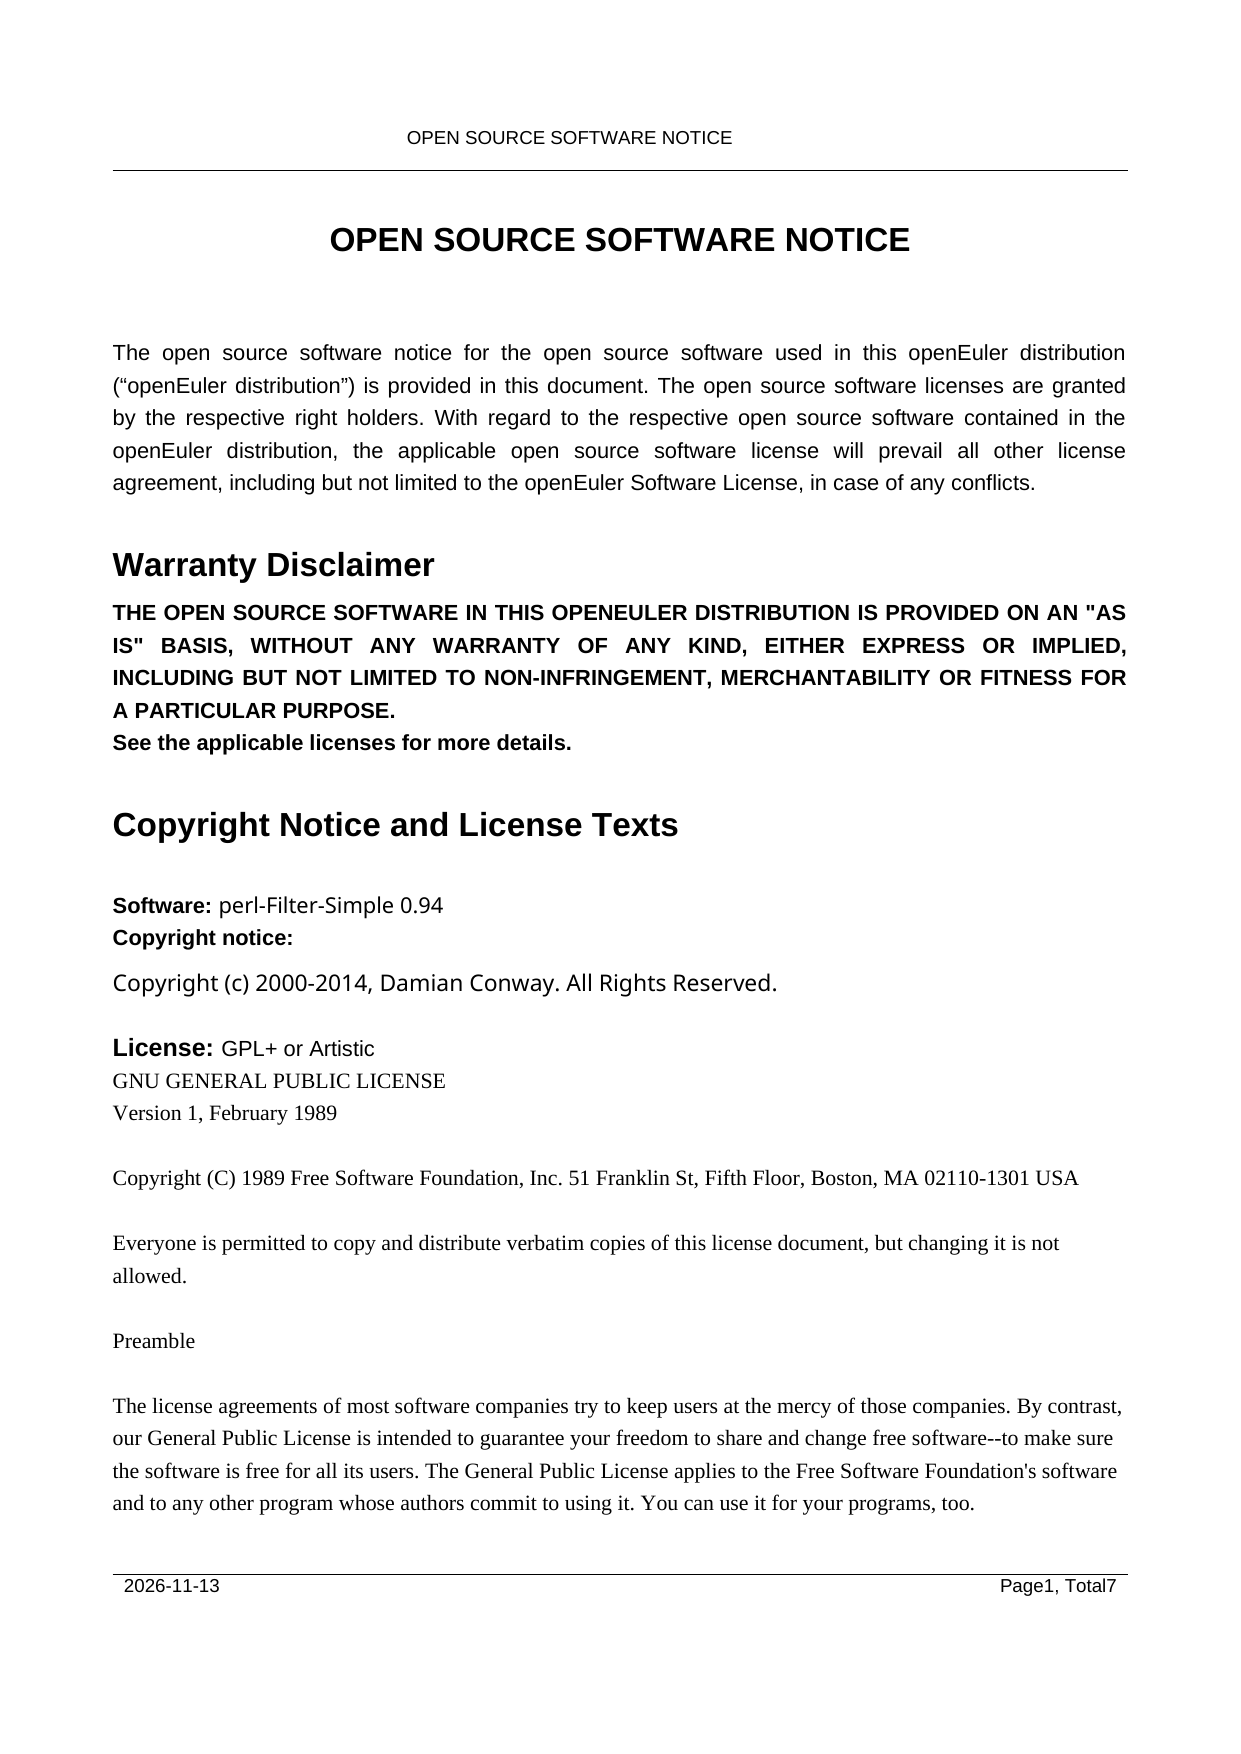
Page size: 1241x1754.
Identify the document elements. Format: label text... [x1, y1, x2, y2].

text Copyright Notice and License Texts [112, 791, 1128, 856]
text Copyright notice: [112, 921, 1128, 954]
title Software: perl-Filter-Simple 0.94 [112, 889, 1128, 921]
text Warranty Disclaimer [112, 531, 1128, 596]
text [112, 1064, 1128, 1519]
text OPEN SOURCE SOFTWARE NOTICE [112, 206, 1128, 271]
text License: GPL+ or Artistic [112, 1031, 1128, 1064]
text The open source software notice for the open source software used in this openEuler distribution (“openEuler distribution”) is provided in this document. The open source software licenses are granted by the respective right holders. With regard to the respective open source software contained in the openEuler distribution, the applicable open source software license will prevail all other license agreement, including but not limited to the openEuler Software License, in case of any conflicts. [112, 336, 1128, 499]
text THE OPEN SOURCE SOFTWARE IN THIS OPENEULER DISTRIBUTION IS PROVIDED ON AN "AS IS" BASIS, WITHOUT ANY WARRANTY OF ANY KIND, EITHER EXPRESS OR IMPLIED, INCLUDING BUT NOT LIMITED TO NON-INFRINGEMENT, MERCHANTABILITY OR FITNESS FOR A PARTICULAR PURPOSE. See the applicable licenses for more details. [112, 596, 1128, 759]
text Copyright (c) 2000-2014, Damian Conway. All Rights Reserved. [112, 966, 1128, 1031]
